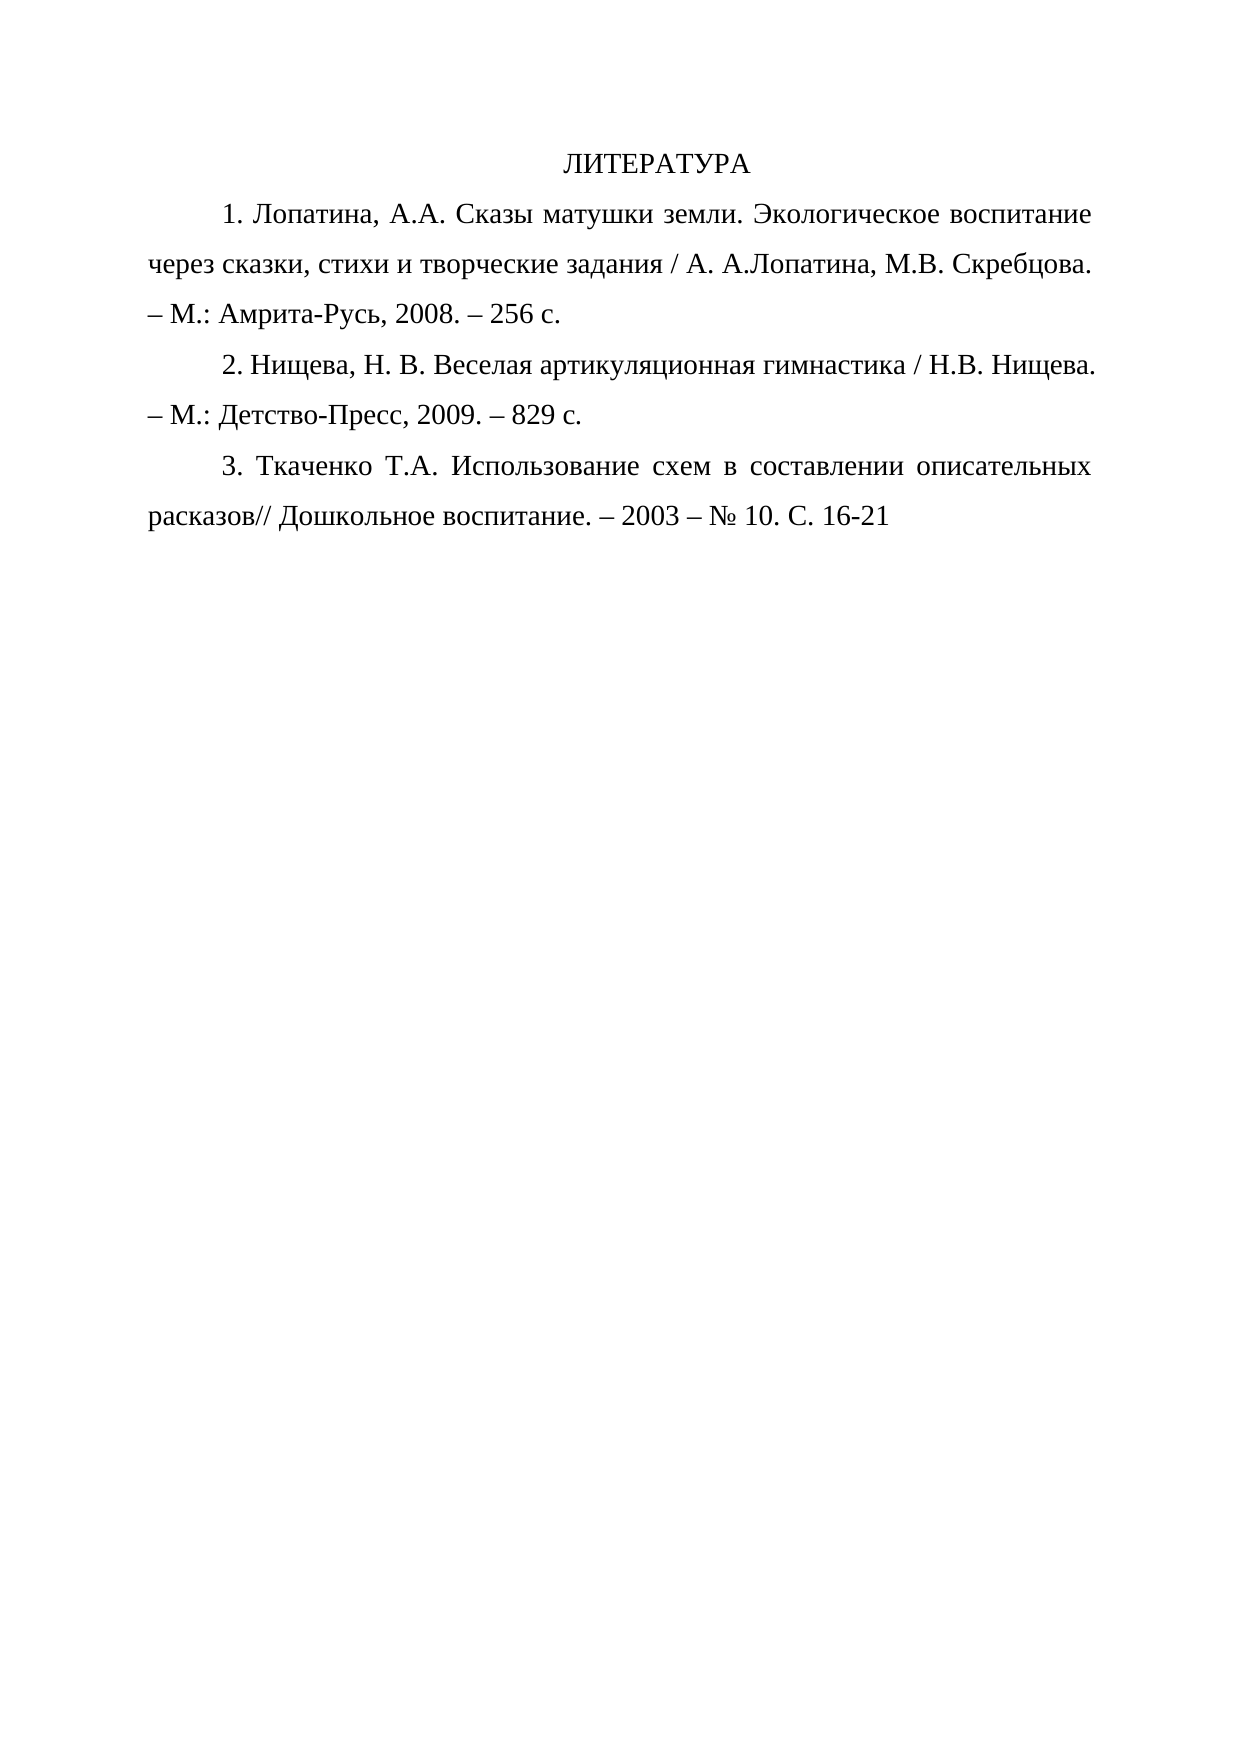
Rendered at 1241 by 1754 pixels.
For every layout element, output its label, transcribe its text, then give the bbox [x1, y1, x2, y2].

list Нищева, Н. В. Веселая артикуляционная гимнастика / Н.В. Нищева. [222, 347, 1105, 381]
text ЛИТЕРАТУРА [274, 146, 1039, 179]
list Лопатина, А.А. Сказы матушки земли. Экологическое воспитание через сказки, стихи и творческие задания / А. А.Лопатина, М.В. Скребцова. – М.: Амрита-Русь, 2008. – 256 с. [148, 196, 1093, 330]
text – М.: Детство-Пресс, 2009. – 829 c. [148, 397, 1105, 431]
list Ткаченко Т.А. Использование схем в составлении описательных расказов// Дошкольное воспитание. – 2003 – № 10. С. 16-21 [148, 448, 1092, 531]
